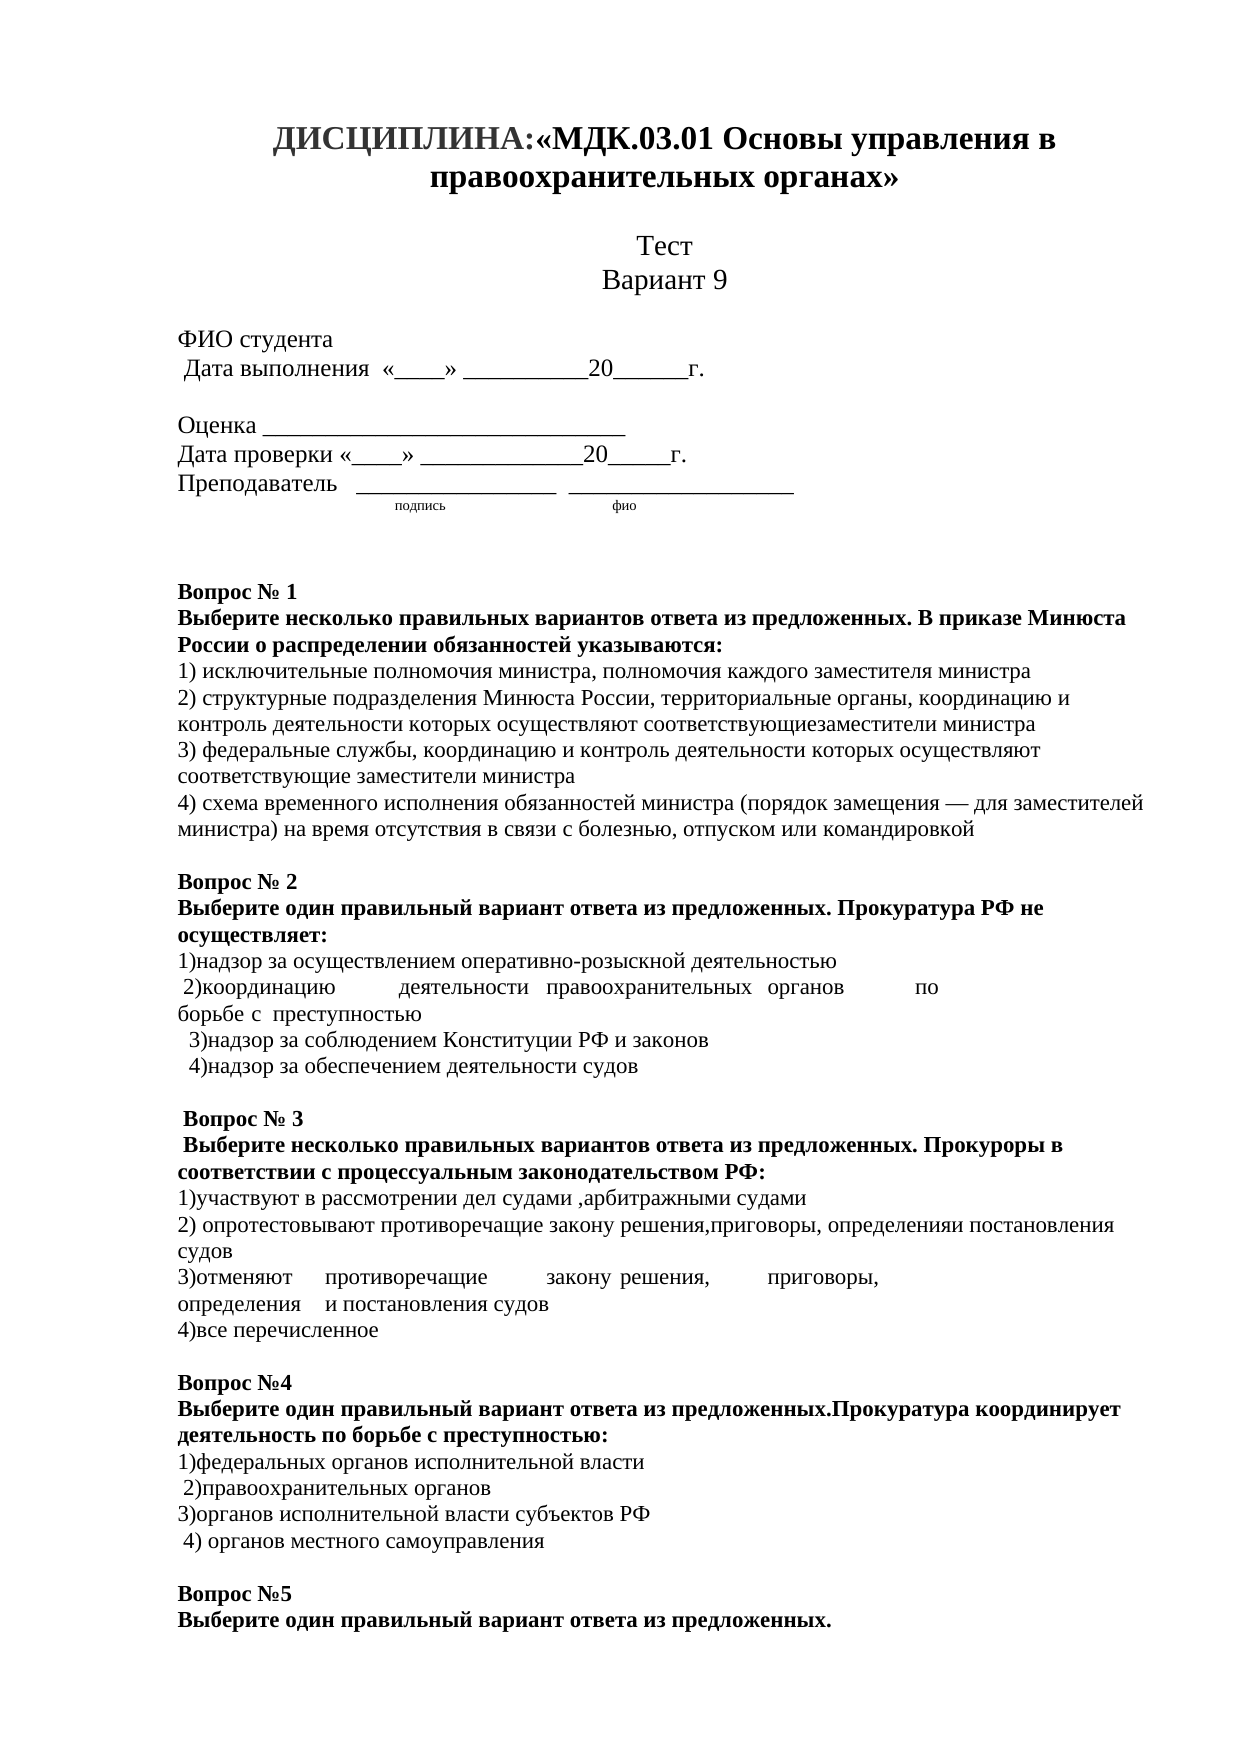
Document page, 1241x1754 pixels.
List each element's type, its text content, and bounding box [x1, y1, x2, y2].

text Вопрос №4 [177, 1369, 1152, 1395]
text ДИСЦИПЛИНА:«МДК.03.01 Основы управления в правоохранительных органах» [177, 118, 1152, 195]
text 2) опротестовывают противоречащие закону решения,приговоры, определенияи постановления судов [177, 1211, 1152, 1263]
text Выберите несколько правильных вариантов ответа из предложенных. В приказе Минюста России о распределении обязанностей указываются: [177, 604, 1152, 657]
text Выберите один правильный вариант ответа из предложенных.Прокуратура координирует деятельность по борьбе с преступностью: [177, 1395, 1152, 1448]
text 4) схема временного исполнения обязанностей министра (порядок замещения — для заместителей министра) на время отсутствия в связи с болезнью, отпуском или командировкой [177, 789, 1152, 842]
text Вопрос № 3 [177, 1105, 1152, 1132]
text 3)органов исполнительной власти субъектов РФ [177, 1501, 1152, 1527]
text ФИО студента [177, 324, 1152, 353]
text Дата проверки «____» _____________20_____г. [177, 439, 1152, 468]
text 1)федеральных органов исполнительной власти [177, 1448, 1152, 1474]
text подпись фио [177, 497, 1152, 525]
text 3)отменяют противоречащие закону решения, приговоры, [177, 1263, 1152, 1290]
text Выберите один правильный вариант ответа из предложенных. [177, 1606, 1152, 1632]
text определения и постановления судов [177, 1290, 1152, 1316]
text 4) органов местного самоуправления [177, 1527, 1152, 1553]
text 1)надзор за осуществлением оперативно-розыскной деятельностью [177, 947, 1152, 973]
text Дата выполнения «____» __________20______г. [177, 353, 1152, 382]
text 2) структурные подразделения Минюста России, территориальные органы, координацию и контроль деятельности которых осуществляют соответствующиезаместители министра [177, 683, 1152, 736]
text 4)все перечисленное [177, 1316, 1152, 1342]
text Выберите несколько правильных вариантов ответа из предложенных. Прокуроры в соответствии с процессуальным законодательством РФ: [177, 1132, 1152, 1184]
text 1)участвуют в рассмотрении дел судами ,арбитражными судами [177, 1184, 1152, 1211]
text Вопрос № 1 [177, 578, 1152, 604]
text Вопрос №5 [177, 1579, 1152, 1606]
text 3)надзор за соблюдением Конституции РФ и законов [177, 1026, 1152, 1052]
text борьбе с преступностью [177, 1000, 1152, 1026]
text Выберите один правильный вариант ответа из предложенных. Прокуратура РФ не осуществляет: [177, 894, 1152, 947]
text 4)надзор за обеспечением деятельности судов [177, 1052, 1152, 1079]
text 2)координацию деятельности правоохранительных органов по [177, 973, 1152, 1000]
text Вариант 9 [177, 262, 1152, 295]
text Преподаватель ________________ __________________ [177, 468, 1152, 497]
text Оценка _____________________________ [177, 410, 1152, 439]
text 2)правоохранительных органов [177, 1474, 1152, 1501]
text Вопрос № 2 [177, 868, 1152, 894]
text 1) исключительные полномочия министра, полномочия каждого заместителя министра [177, 657, 1152, 683]
text Тест [177, 228, 1152, 262]
text 3) федеральные службы, координацию и контроль деятельности которых осуществляют соответствующие заместители министра [177, 736, 1152, 789]
